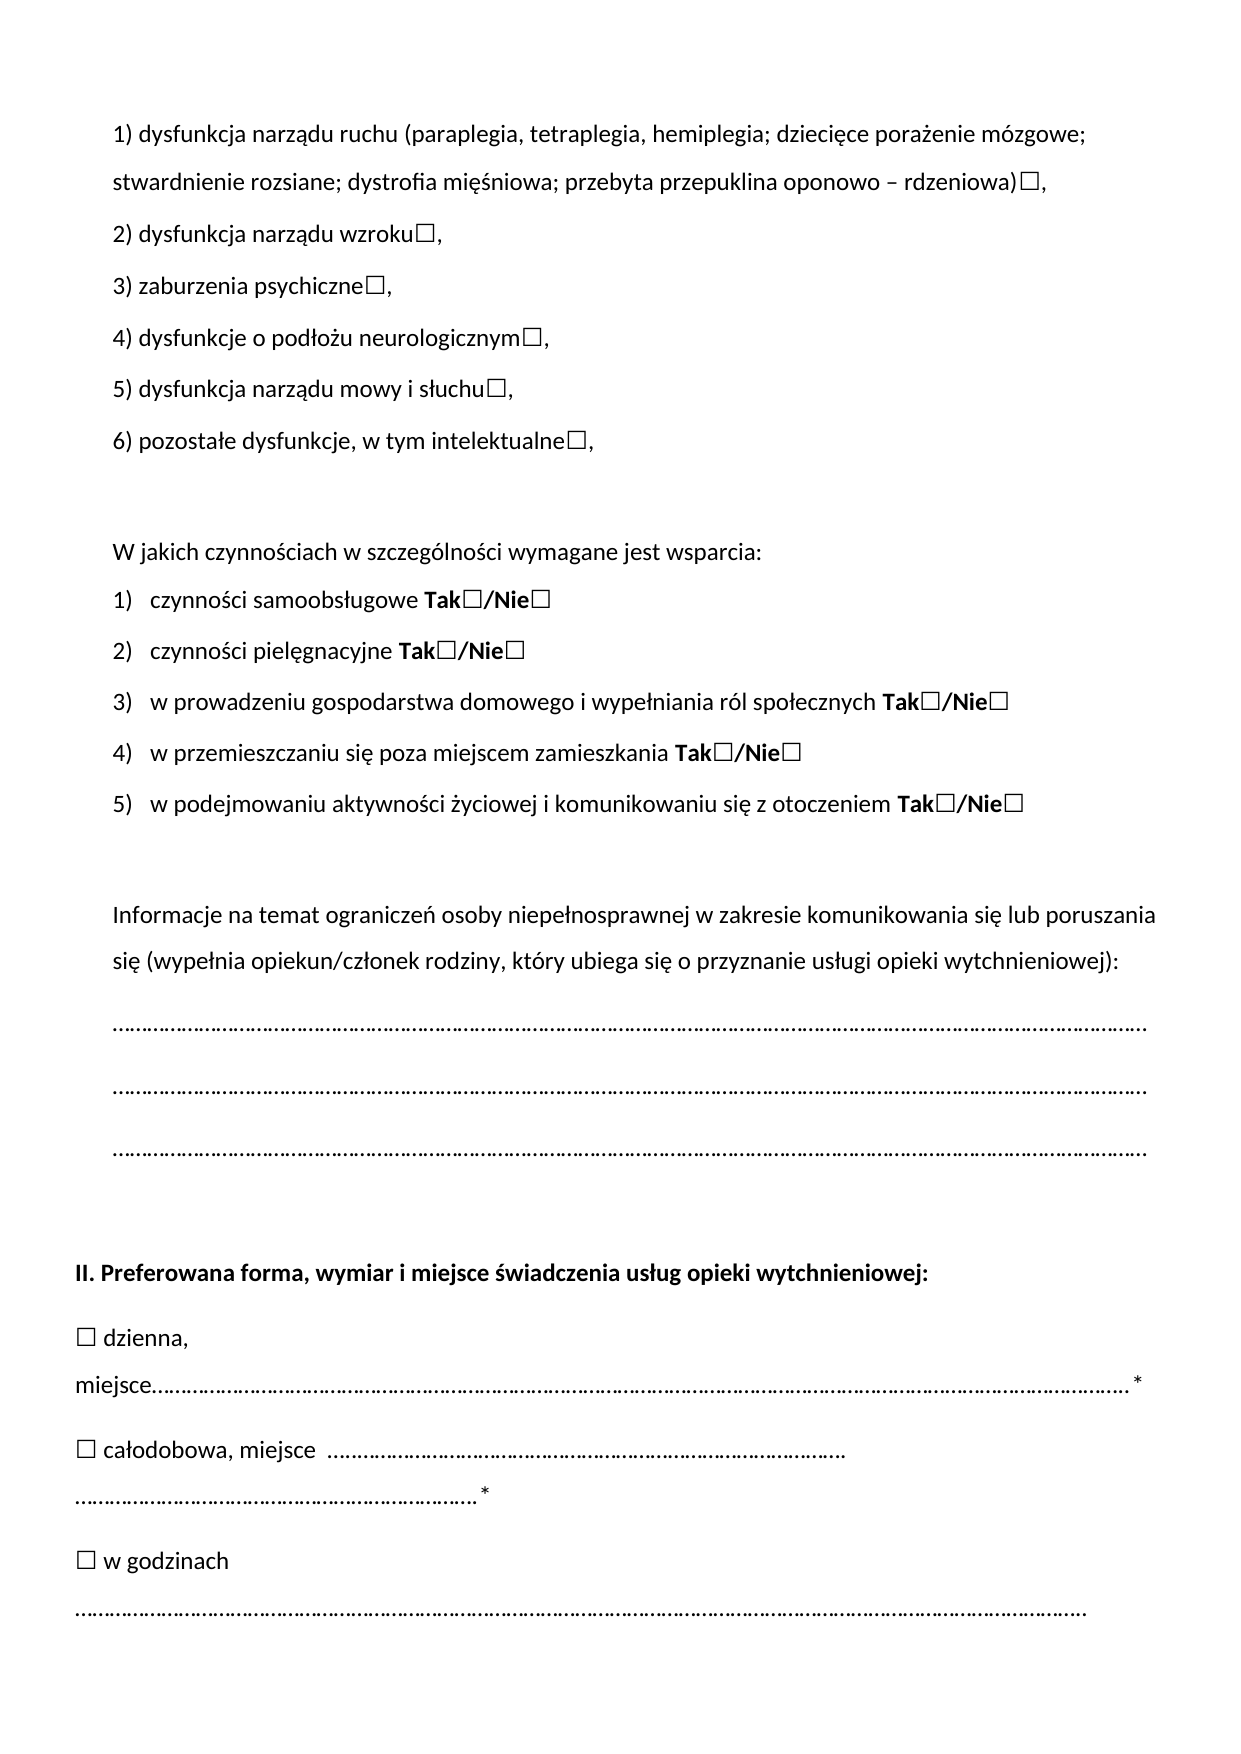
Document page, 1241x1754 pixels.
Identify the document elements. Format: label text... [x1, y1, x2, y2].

list czynności samoobsługowe Tak/Nie [112, 582, 1165, 616]
list W jakich czynnościach w szczególności wymagane jest wsparcia: [112, 536, 1165, 567]
text ……………………………………………………………………………………………………………………………………………………………… [112, 1070, 1165, 1101]
text 3) zaburzenia psychiczne, [112, 267, 1165, 301]
text ……………………………………………………………………………………………………………………………………………………………… [112, 1132, 1165, 1163]
text 2) dysfunkcja narządu wzroku, [112, 216, 1165, 250]
text II. Preferowana forma, wymiar i miejsce świadczenia usług opieki wytchnieniowej: [75, 1257, 1165, 1288]
text całodobowa, miejsce …..………………………………………………………………………….…………………………………………………………….* [75, 1431, 1165, 1511]
list w przemieszczaniu się poza miejscem zamieszkania Tak/Nie [112, 735, 1165, 769]
list w podejmowaniu aktywności życiowej i komunikowaniu się z otoczeniem Tak/Nie [112, 786, 1165, 820]
text 4) dysfunkcje o podłożu neurologicznym, [112, 319, 1165, 353]
text 1) dysfunkcja narządu ruchu (paraplegia, tetraplegia, hemiplegia; dziecięce porażenie mózgowe; stwardnienie rozsiane; dystrofia mięśniowa; przebyta przepuklina oponowo – rdzeniowa), [112, 118, 1165, 198]
text 5) dysfunkcja narządu mowy i słuchu, [112, 371, 1165, 405]
text dzienna, miejsce……………………………………………………………………………………………………………………………………………………..* [75, 1319, 1165, 1399]
text Informacje na temat ograniczeń osoby niepełnosprawnej w zakresie komunikowania się lub poruszania się (wypełnia opiekun/członek rodziny, który ubiega się o przyznanie usługi opieki wytchnieniowej): [112, 899, 1165, 976]
text w godzinach ………………………………………………………………………………………………………………………………………………………….. [75, 1543, 1165, 1623]
list w prowadzeniu gospodarstwa domowego i wypełniania ról społecznych Tak/Nie [112, 684, 1165, 718]
list czynności pielęgnacyjne Tak/Nie [112, 633, 1165, 667]
text ……………………………………………………………………………………………………………………………………………………………… [112, 1008, 1165, 1038]
text 6) pozostałe dysfunkcje, w tym intelektualne, [112, 423, 1165, 457]
